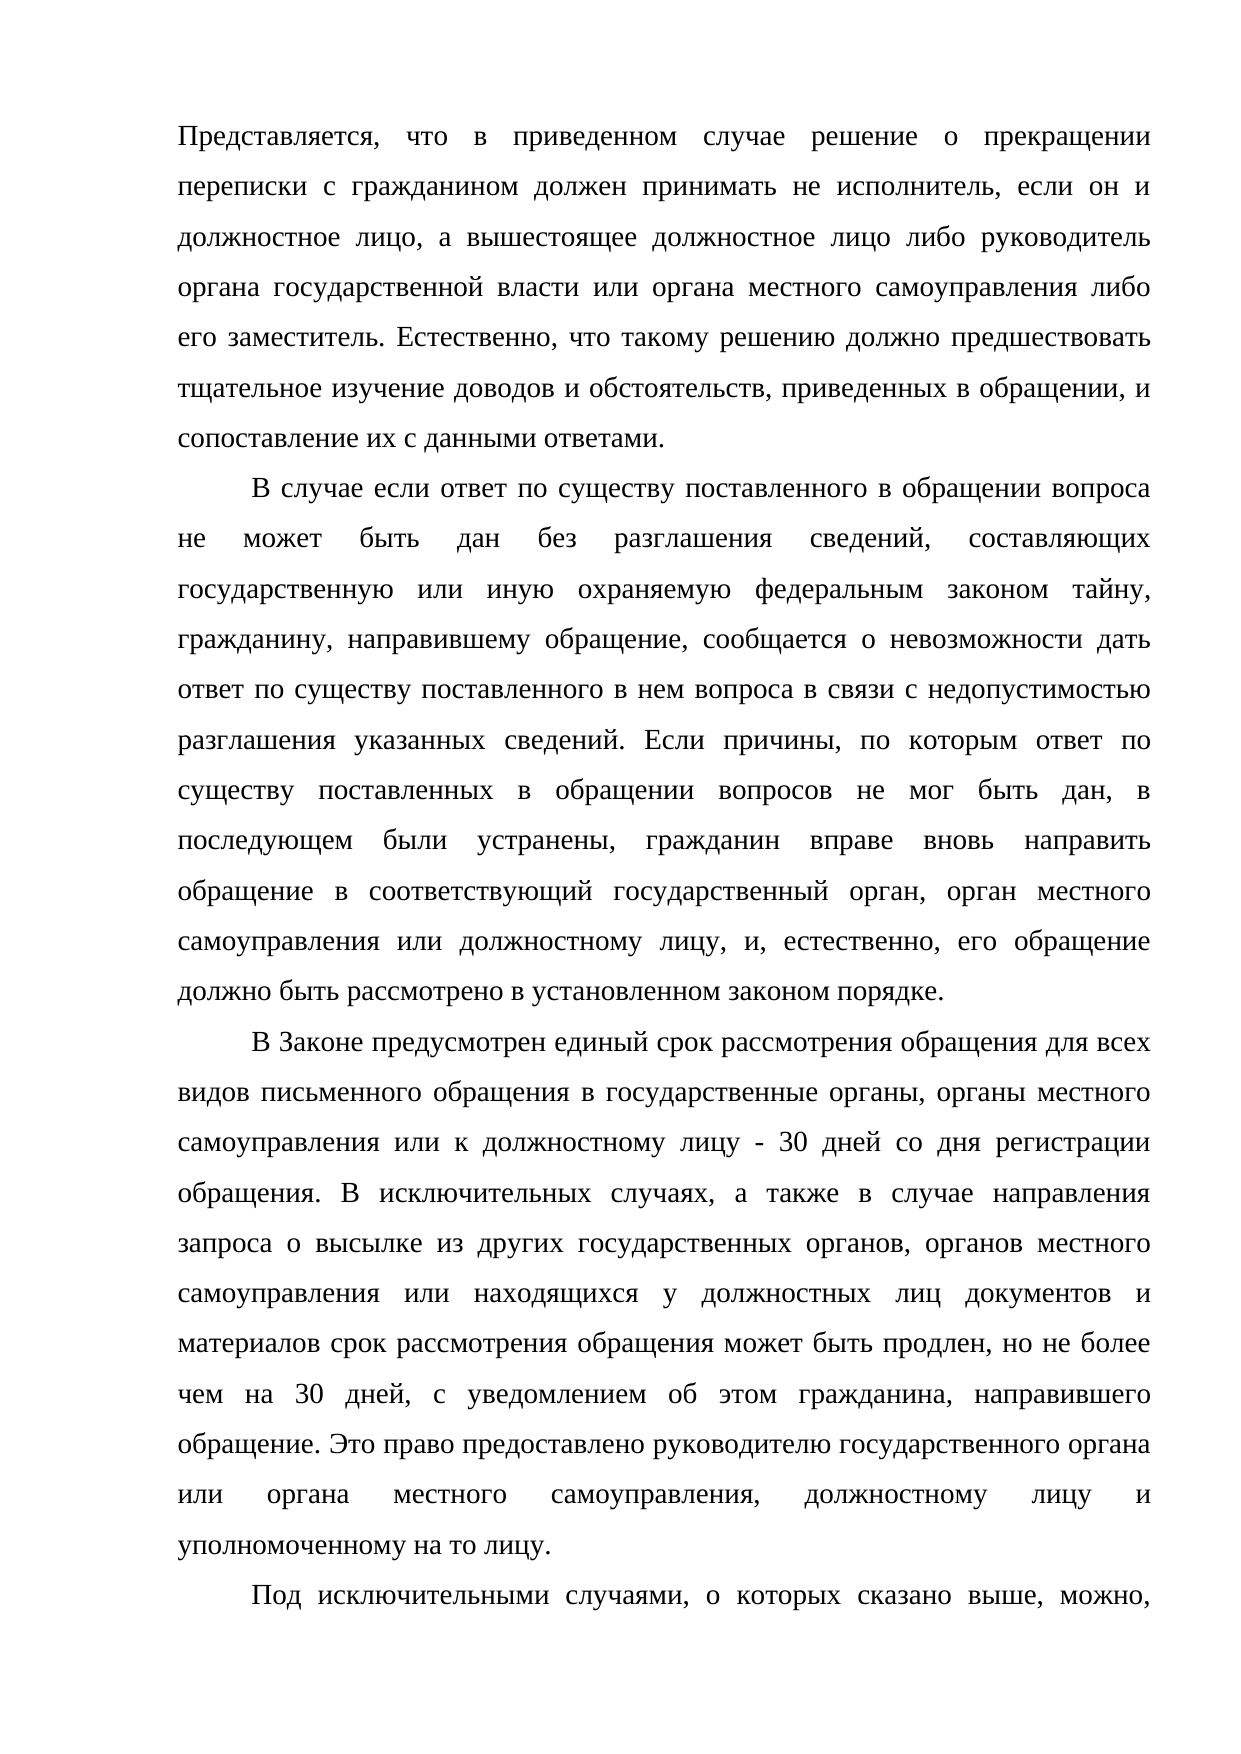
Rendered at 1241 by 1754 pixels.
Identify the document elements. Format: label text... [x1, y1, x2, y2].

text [177, 118, 1152, 453]
text В Законе предусмотрен единый срок рассмотрения обращения для всех видов письменного обращения в государственные органы, органы местного самоуправления или к должностному лицу - 30 дней со дня регистрации обращения. В исключительных случаях, а также в случае направления запроса о высылке из других государственных органов, органов местного самоуправления или находящихся у должностных лиц документов и материалов срок рассмотрения обращения может быть продлен, но не более чем на 30 дней, с уведомлением об этом гражданина, направившего обращение. Это право предоставлено руководителю государственного органа или органа местного самоуправления, должностному лицу и уполномоченному на то лицу. [177, 1024, 1152, 1560]
text В случае если ответ по существу поставленного в обращении вопроса не может быть дан без разглашения сведений, составляющих государственную или иную охраняемую федеральным законом тайну, гражданину, направившему обращение, сообщается о невозможности дать ответ по существу поставленного в нем вопроса в связи с недопустимостью разглашения указанных сведений. Если причины, по которым ответ по существу поставленных в обращении вопросов не мог быть дан, в последующем были устранены, гражданин вправе вновь направить обращение в соответствующий государственный орган, орган местного самоуправления или должностному лицу, и, естественно, его обращение должно быть рассмотрено в установленном законом порядке. [177, 470, 1152, 1007]
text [177, 1577, 1152, 1611]
